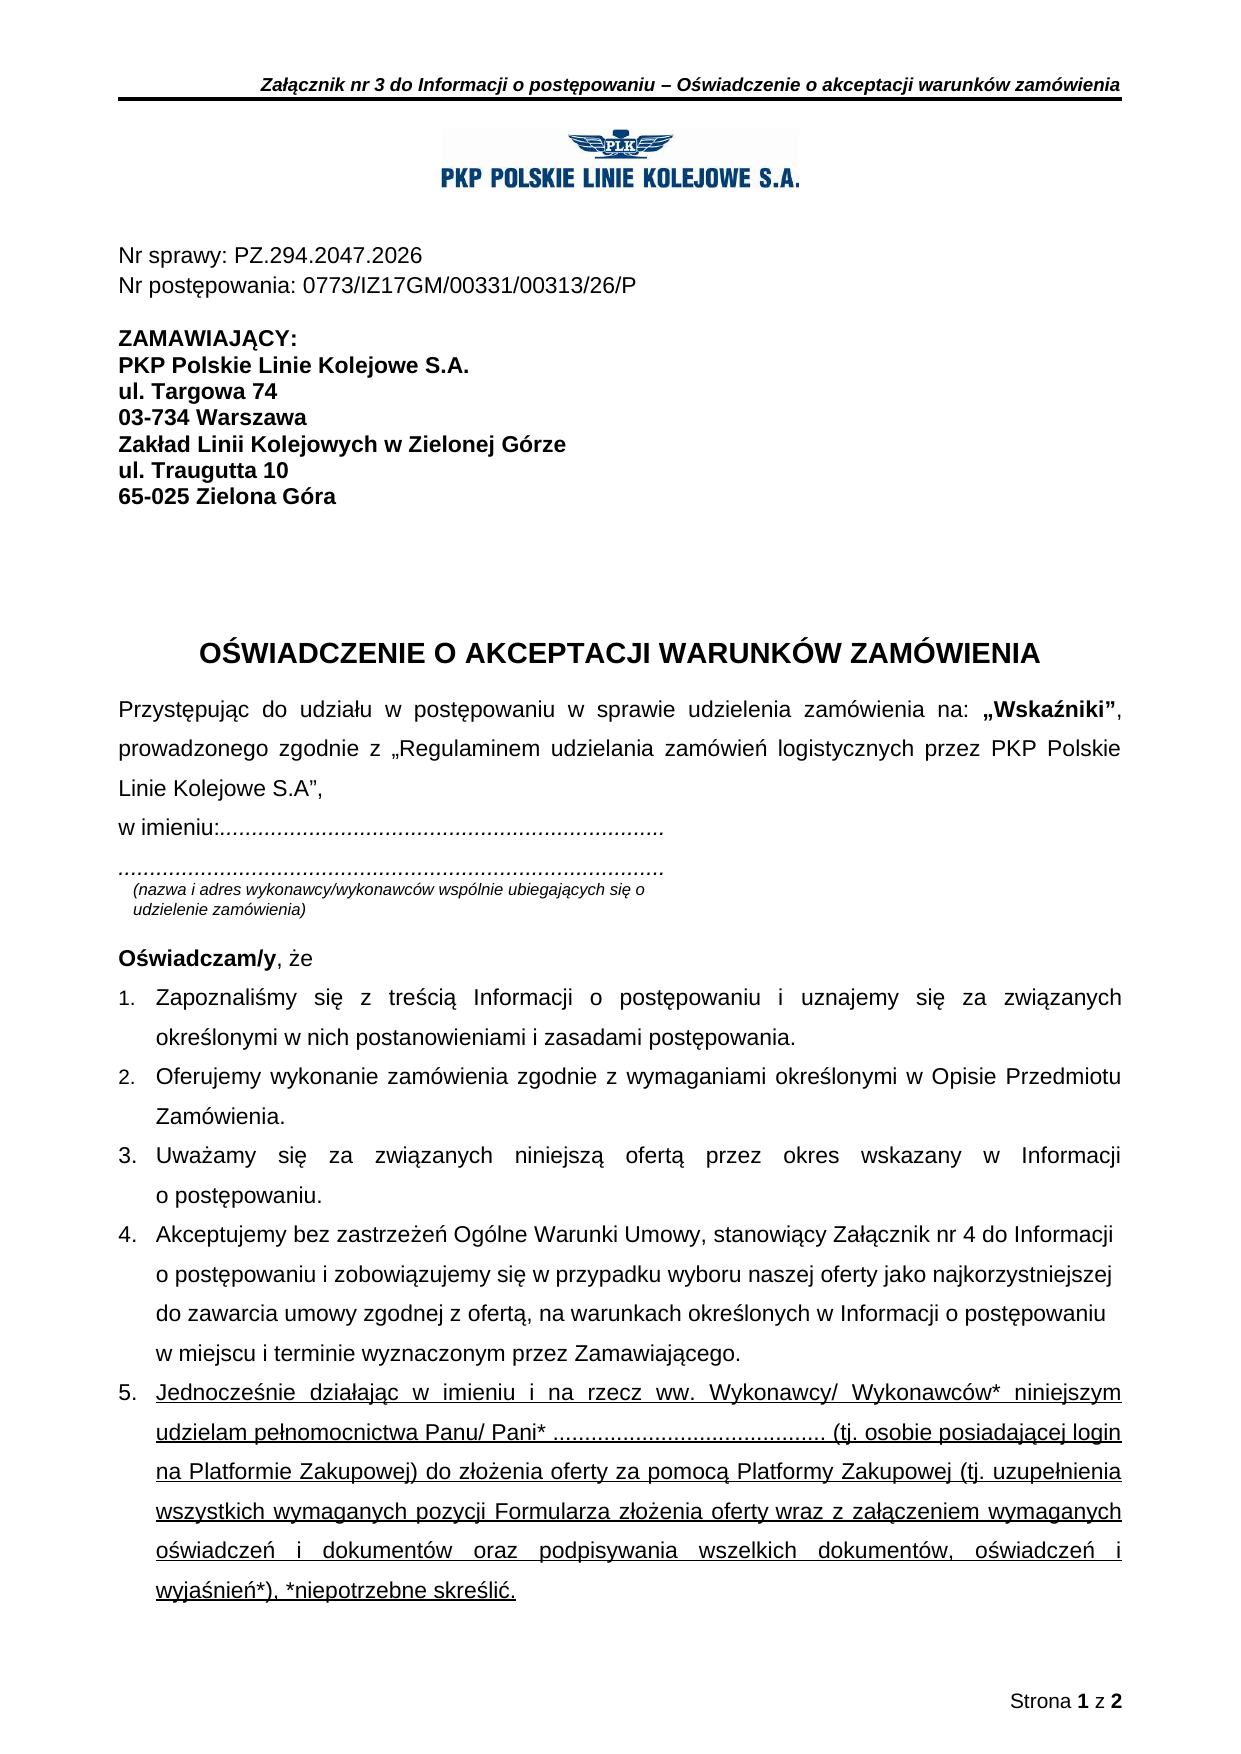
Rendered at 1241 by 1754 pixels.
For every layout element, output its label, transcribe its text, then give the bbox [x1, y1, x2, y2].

picture [441, 129, 799, 188]
text Zakład Linii Kolejowych w Zielonej Górze [118, 431, 1122, 457]
text ...................................................................................... [118, 854, 1122, 880]
text 65-025 Zielona Góra [118, 483, 1122, 510]
text Nr postępowania: 0773/IZ17GM/00331/00313/26/P [118, 272, 1122, 299]
text ul. Traugutta 10 [118, 457, 1122, 483]
text Przystępując do udziału w postępowaniu w sprawie udzielenia zamówienia na: „Wskaźniki”, prowadzonego zgodnie z „Regulaminem udzielania zamówień logistycznych przez PKP Polskie Linie Kolejowe S.A”, [118, 696, 1122, 801]
list Oferujemy wykonanie zamówienia zgodnie z wymaganiami określonymi w Opisie Przedmiotu Zamówienia. [118, 1063, 1122, 1129]
text Nr sprawy: PZ.294.2047.2026 [118, 242, 1122, 269]
text ZAMAWIAJĄCY: [118, 325, 1122, 352]
list Akceptujemy bez zastrzeżeń Ogólne Warunki Umowy, stanowiący Załącznik nr 4 do Informacji o postępowaniu i zobowiązujemy się w przypadku wyboru naszej oferty jako najkorzystniejszej do zawarcia umowy zgodnej z ofertą, na warunkach określonych w Informacji o postępowaniu w miejscu i terminie wyznaczonym przez Zamawiającego. [118, 1221, 1122, 1366]
text OŚWIADCZENIE O AKCEPTACJI WARUNKÓW ZAMÓWIENIA [118, 636, 1122, 669]
text 03-734 Warszawa [118, 404, 1122, 431]
text w imieniu:...................................................................... [118, 814, 1122, 841]
list Jednocześnie działając w imieniu i na rzecz ww. Wykonawcy/ Wykonawców* niniejszym udzielam pełnomocnictwa Panu/ Pani* ........................................... (tj. osobie posiadającej login na Platformie Zakupowej) do złożenia oferty za pomocą Platformy Zakupowej (tj. uzupełnienia wszystkich wymaganych pozycji Formularza złożenia oferty wraz z załączeniem wymaganych oświadczeń i dokumentów oraz podpisywania wszelkich dokumentów, oświadczeń i wyjaśnień*), *niepotrzebne skreślić. [118, 1379, 1122, 1603]
text ul. Targowa 74 [118, 378, 1122, 404]
list Uważamy się za związanych niniejszą ofertą przez okres wskazany w Informacji o postępowaniu. [118, 1142, 1122, 1208]
text PKP Polskie Linie Kolejowe S.A. [118, 352, 1122, 378]
text (nazwa i adres wykonawcy/wykonawców wspólnie ubiegających się o udzielenie zamówienia) [133, 880, 650, 918]
text Oświadczam/y, że [118, 945, 1122, 971]
list Zapoznaliśmy się z treścią Informacji o postępowaniu i uznajemy się za związanych określonymi w nich postanowieniami i zasadami postępowania. [118, 984, 1122, 1050]
